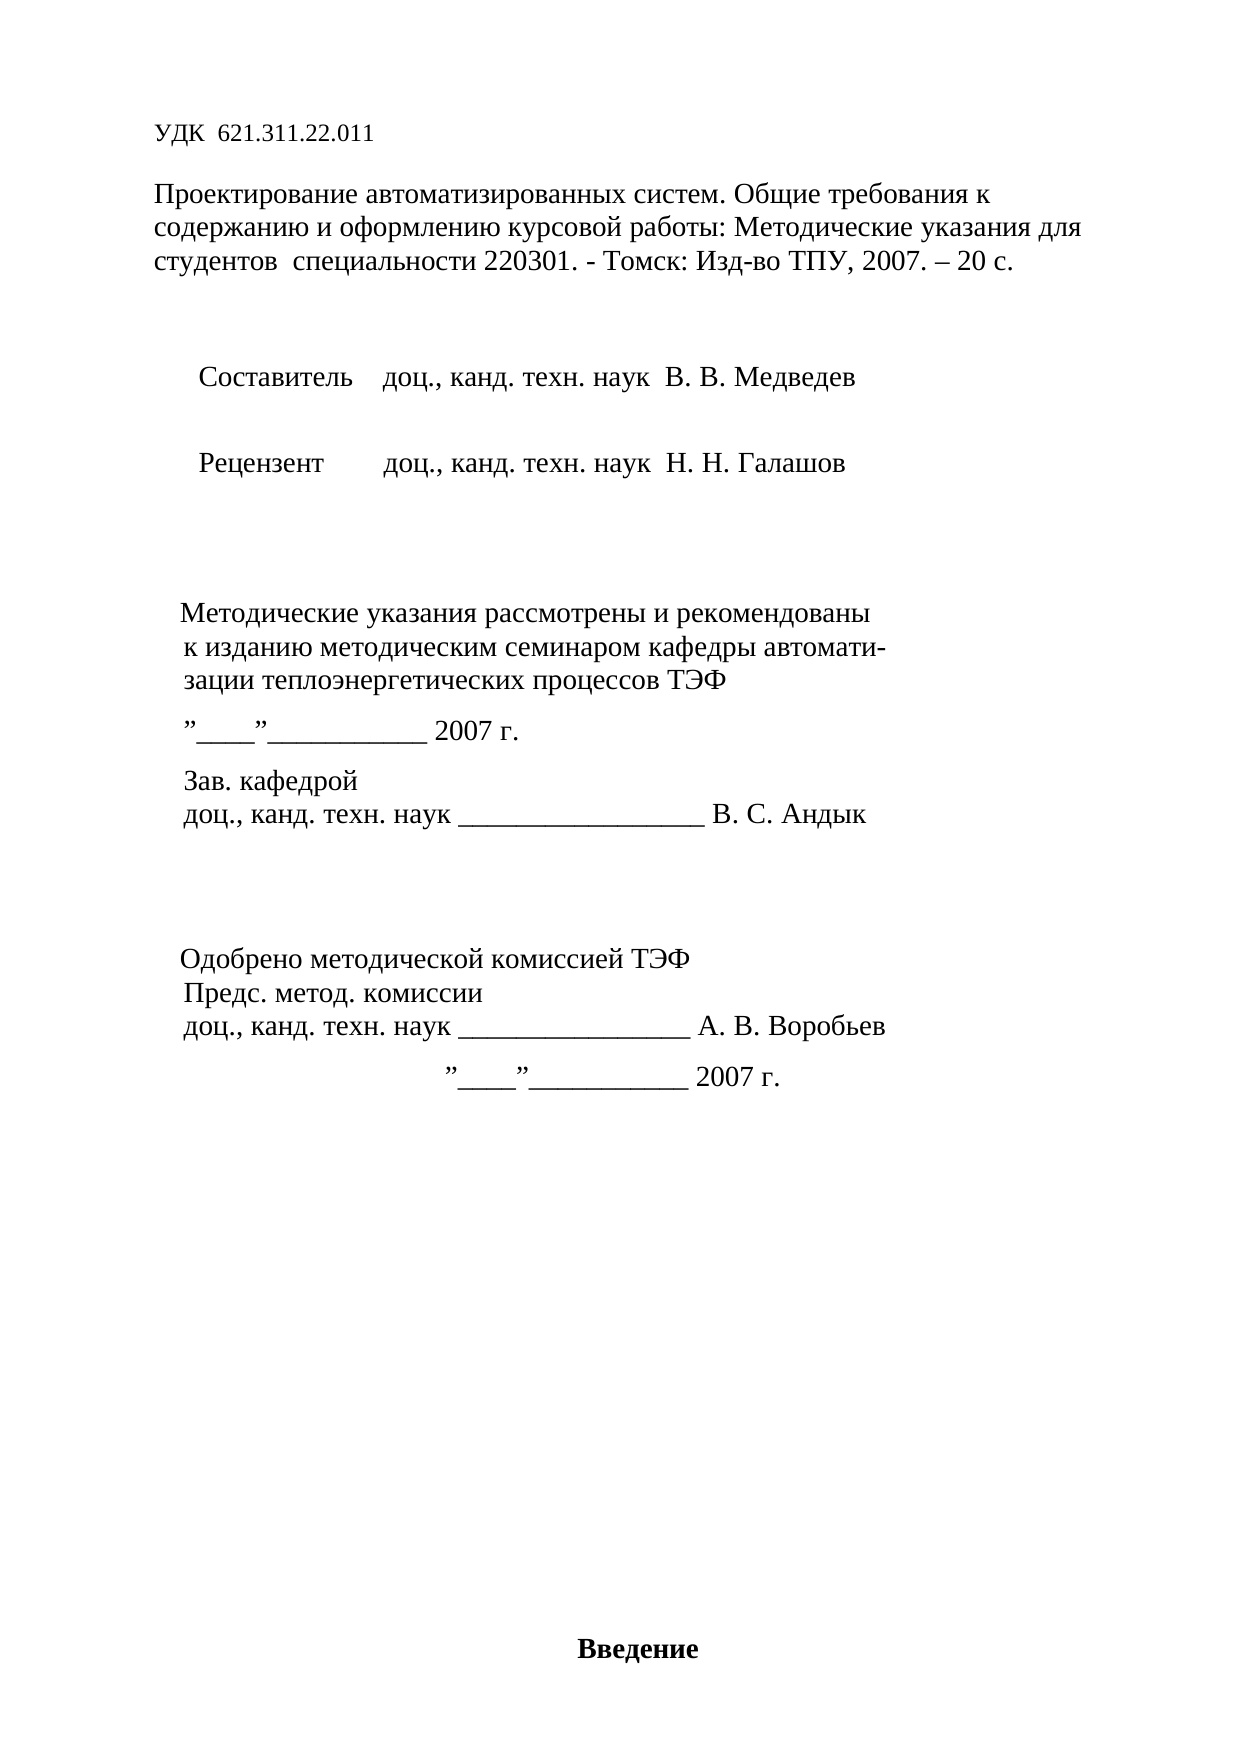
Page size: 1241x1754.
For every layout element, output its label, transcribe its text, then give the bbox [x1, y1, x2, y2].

text доц., канд. техн. наук ________________ А. В. Воробьев [153, 1009, 1122, 1042]
text ”____”___________ . [153, 1059, 1122, 1092]
text ”____”___________ . [153, 713, 1122, 746]
text Проектирование автоматизированных систем. Общие требования к содержанию и оформлению курсовой работы: Методические указания для студентов специальности 220301. - Томск: Изд-во ТПУ, 2007. – 20 с. [153, 176, 1122, 277]
text Методические указания рассмотрены и рекомендованы [153, 596, 1122, 629]
text зации теплоэнергетических процессов ТЭФ [153, 663, 1122, 696]
text доц., канд. техн. наук _________________ В. С. Андык [153, 797, 1122, 830]
text Предс. метод. комиссии [153, 975, 1122, 1009]
text Рецензент доц., канд. техн. наук Н. Н. Галашов [153, 446, 1122, 479]
text Одобрено методической комиссией ТЭФ [153, 942, 1122, 975]
subtitle УДК 621.311.22.011 [153, 118, 1122, 147]
text Составитель доц., канд. техн. наук В. В. Медведев [153, 359, 1122, 393]
text к изданию методическим семинаром кафедры автомати- [153, 629, 1122, 663]
text Введение [153, 1632, 1122, 1665]
text Зав. кафедрой [153, 763, 1122, 797]
